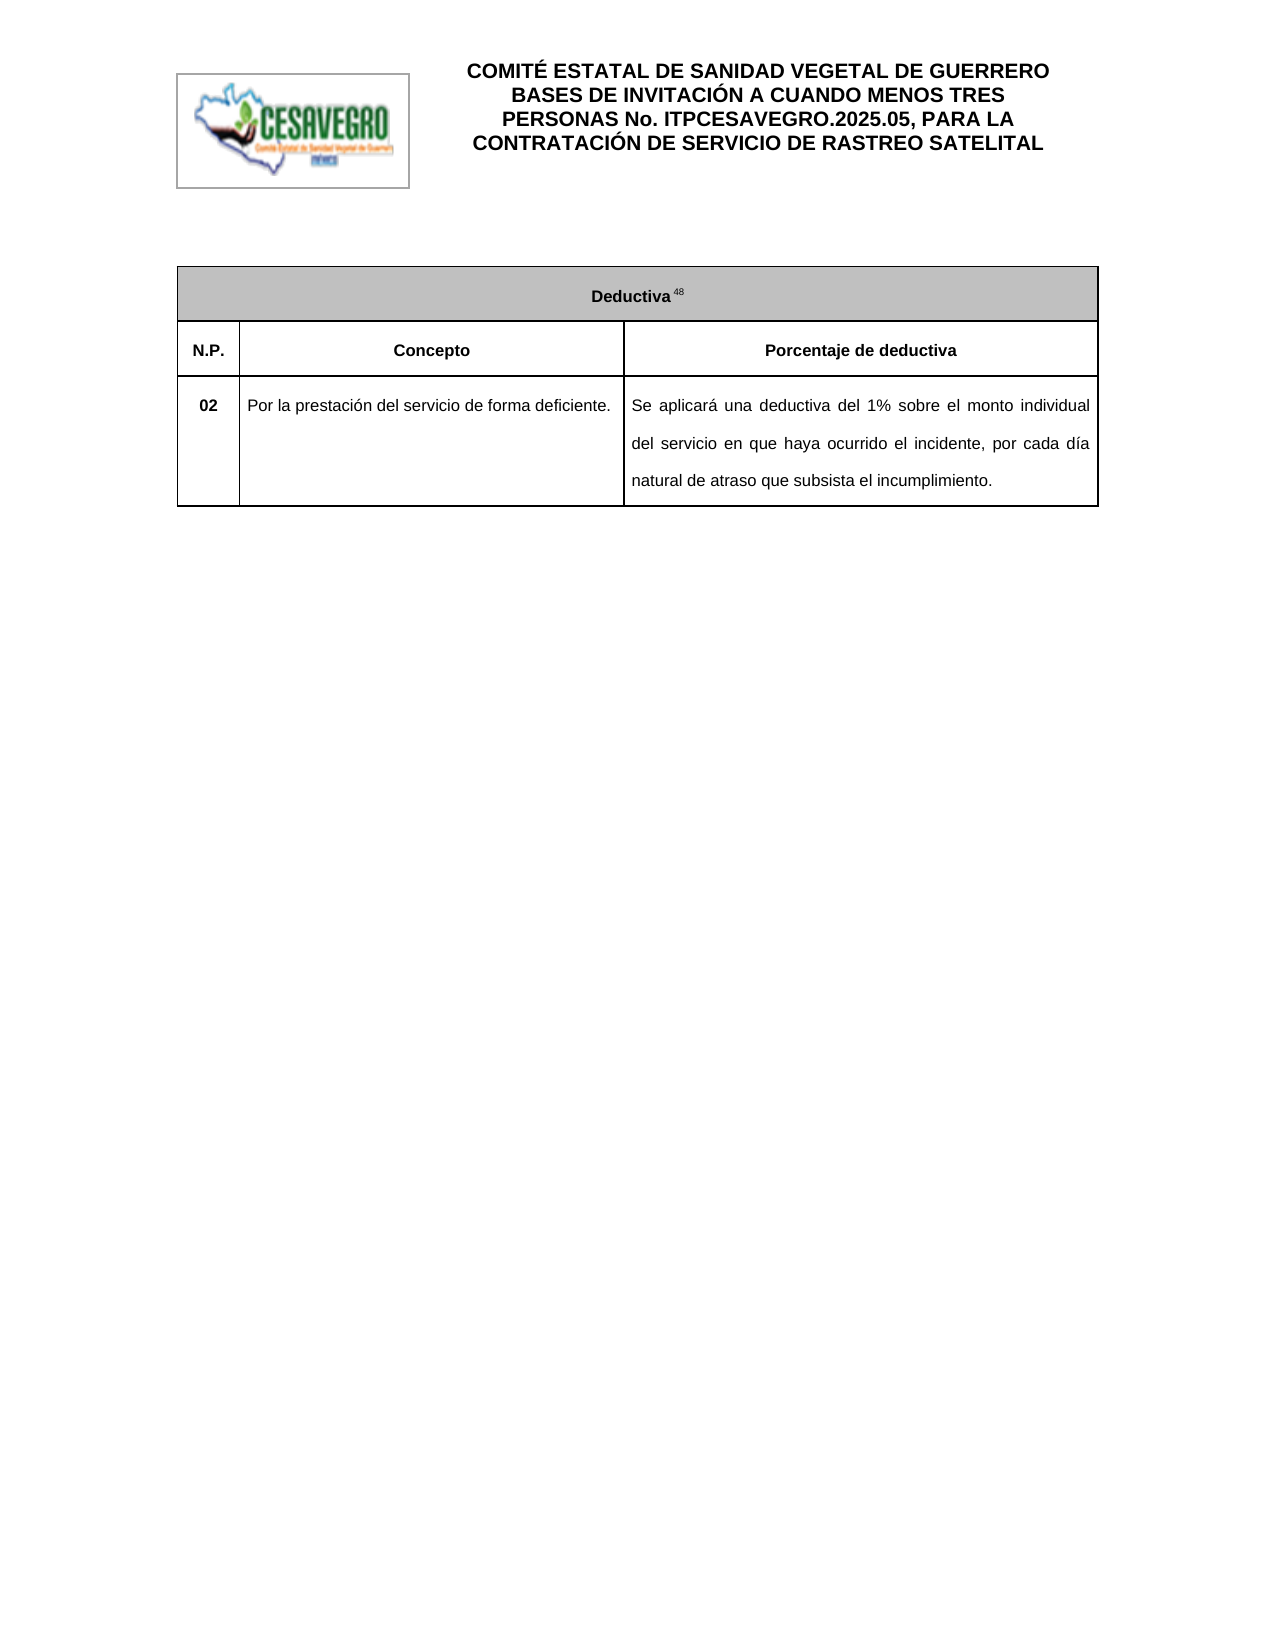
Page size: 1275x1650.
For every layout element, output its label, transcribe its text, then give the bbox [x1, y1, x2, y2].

table_cell N.P. [178, 322, 239, 375]
table_header Deductiva 48 [178, 267, 1097, 320]
table_cell Se aplicará una deductiva del 1% sobre el monto individual del servicio en que haya ocurrido el incidente, por cada día natural de atraso que subsista el incumplimiento. [625, 377, 1097, 505]
table_cell Porcentaje de deductiva [625, 322, 1097, 375]
table_cell Concepto [240, 322, 623, 375]
table_cell Por la prestación del servicio de forma deficiente. [240, 377, 623, 505]
table_cell 02 [178, 377, 239, 505]
